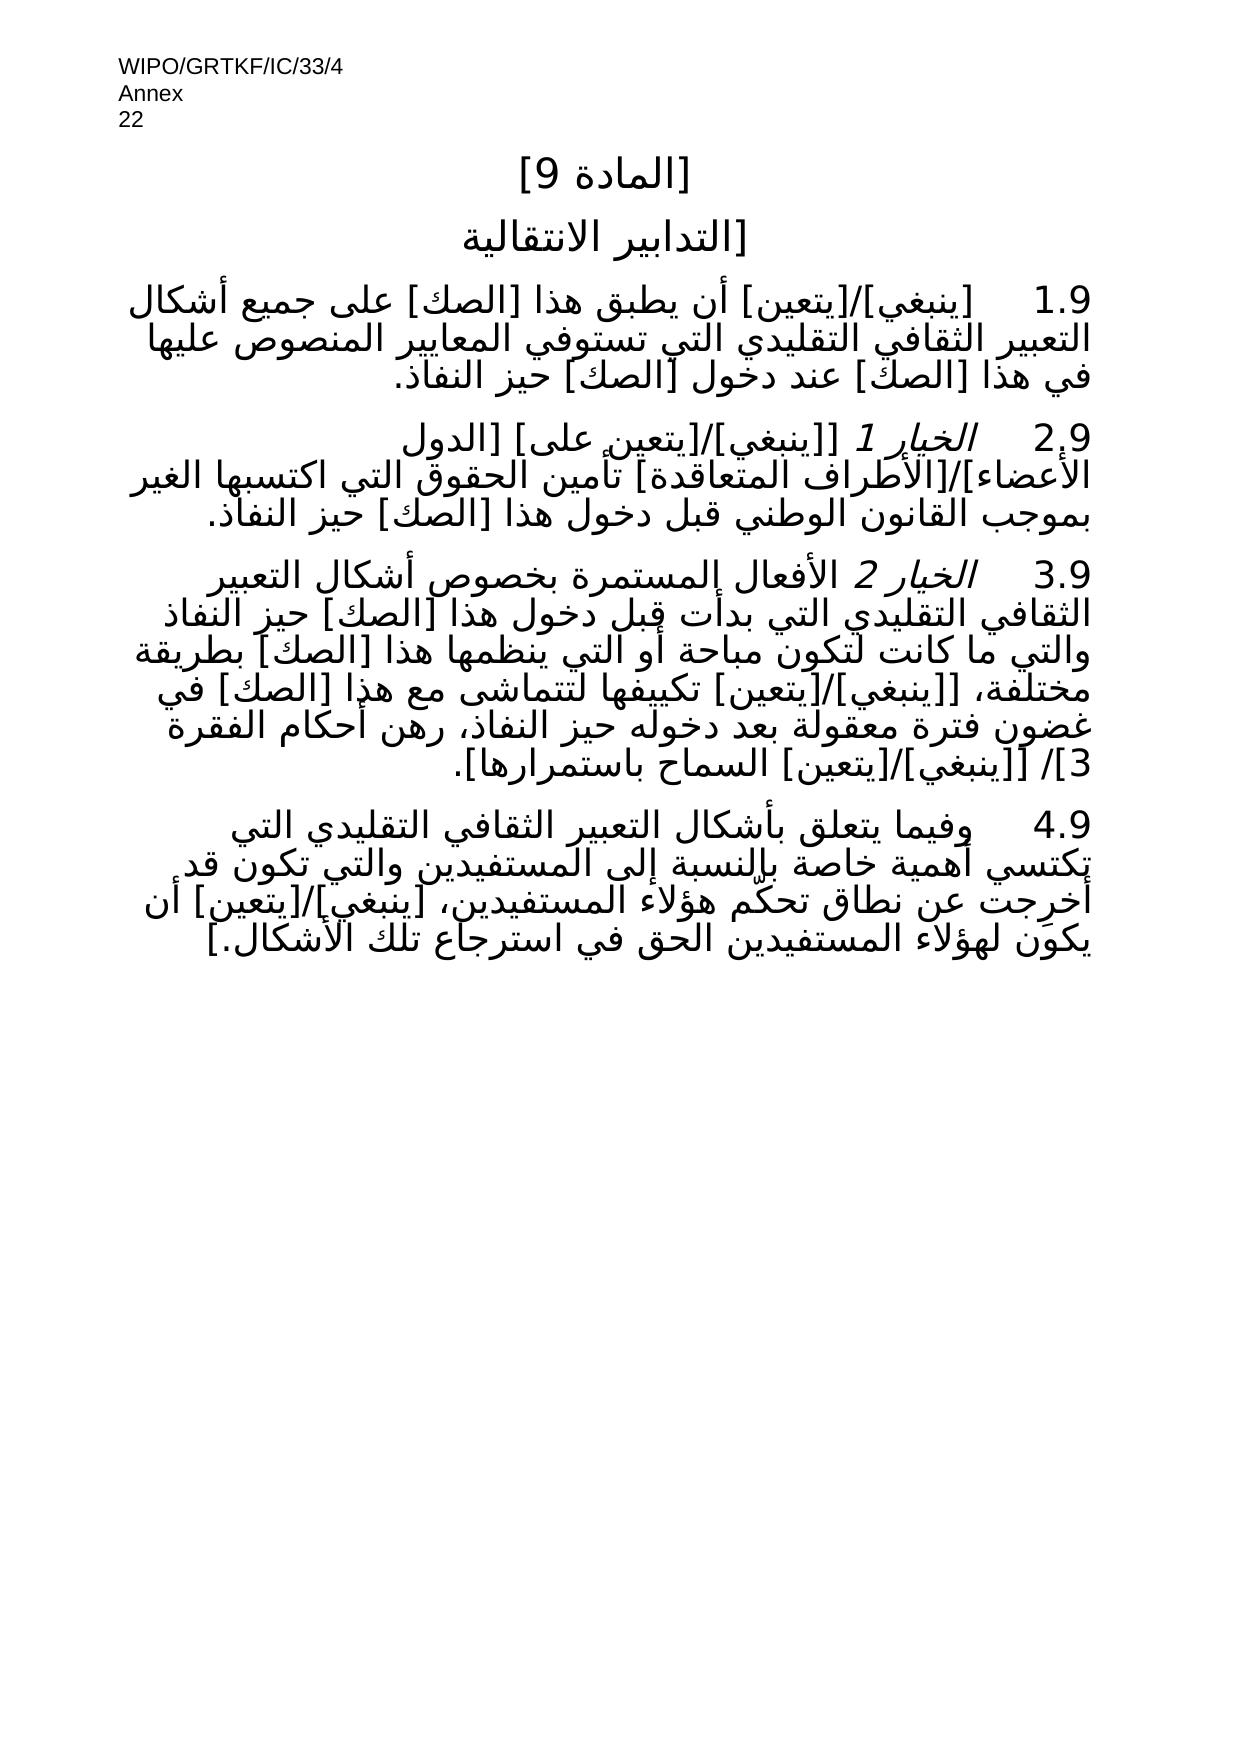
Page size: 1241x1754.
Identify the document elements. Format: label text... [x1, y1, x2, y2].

text 1.9 [ينبغي]/[يتعين] أن يطبق هذا [الصك] على جميع أشكال التعبير الثقافي التقليدي التي تستوفي المعايير المنصوص عليها في هذا [الصك] عند دخول [الصك] حيز النفاذ. [118, 283, 1092, 396]
text [التدابير الانتقالية [118, 221, 1092, 258]
text 2.9 الخيار 1 [[ينبغي]/[يتعين على] [الدول الأعضاء]/[الأطراف المتعاقدة] تأمين الحقوق التي اكتسبها الغير بموجب القانون الوطني قبل دخول هذا [الصك] حيز النفاذ. [118, 421, 1092, 533]
text 4.9 وفيما يتعلق بأشكال التعبير الثقافي التقليدي التي تكتسي أهمية خاصة بالنسبة إلى المستفيدين والتي تكون قد أخرِجت عن نطاق تحكّم هؤلاء المستفيدين، [ينبغي]/[يتعين] أن يكون لهؤلاء المستفيدين الحق في استرجاع تلك الأشكال.] [118, 808, 1092, 958]
text [المادة 9] [118, 158, 1092, 196]
text 3.9 الخيار 2 الأفعال المستمرة بخصوص أشكال التعبير الثقافي التقليدي التي بدأت قبل دخول هذا [الصك] حيز النفاذ والتي ما كانت لتكون مباحة أو التي ينظمها هذا [الصك] بطريقة مختلفة، [[ينبغي]/[يتعين] تكييفها لتتماشى مع هذا [الصك] في غضون فترة معقولة بعد دخوله حيز النفاذ، رهن أحكام الفقرة 3]/ [[ينبغي]/[يتعين] السماح باستمرارها]. [118, 558, 1092, 783]
